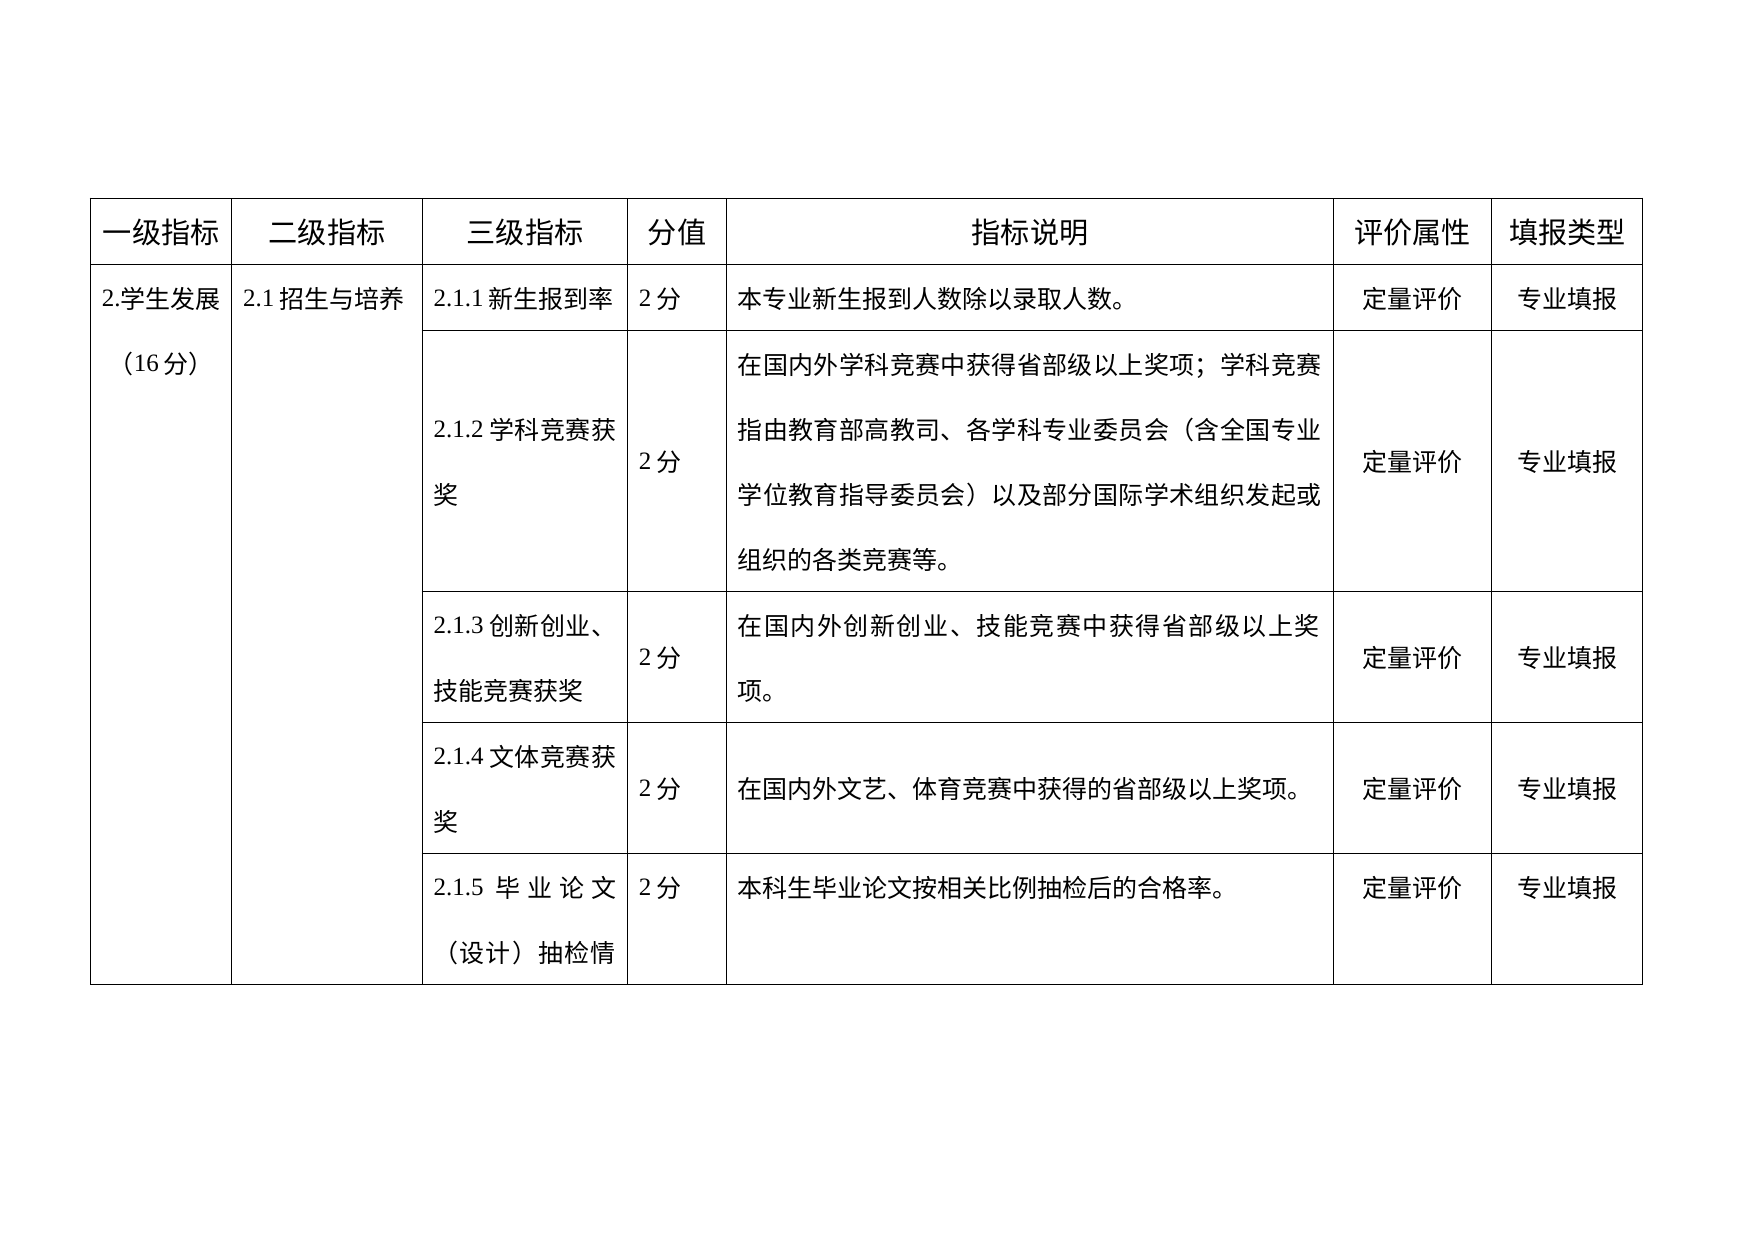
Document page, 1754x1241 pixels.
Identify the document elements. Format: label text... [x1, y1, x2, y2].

table_cell 在国内外创新创业、技能竞赛中获得省部级以上奖项。 [727, 592, 1333, 722]
table_cell 定量评价 [1334, 723, 1491, 853]
table_cell 定量评价 [1334, 592, 1491, 722]
table_cell 本专业新生报到人数除以录取人数。 [727, 265, 1333, 330]
table_cell 2分 [628, 265, 726, 330]
table_cell 2.1.2学科竞赛获奖 [423, 331, 627, 591]
table_cell 2分 [628, 331, 726, 591]
table_cell 专业填报 [1492, 592, 1642, 722]
table_cell 2.1.3创新创业、技能竞赛获奖 [423, 592, 627, 722]
table_cell 专业填报 [1492, 331, 1642, 591]
table_cell 专业填报 [1492, 723, 1642, 853]
table_header 评价属性 [1334, 199, 1491, 264]
table_cell 专业填报 [1492, 265, 1642, 330]
table_cell 2.1.5毕业论文（设计）抽检情况 [423, 854, 627, 984]
table_cell 2分 [628, 592, 726, 722]
table_cell 定量评价 [1334, 331, 1491, 591]
table_header 指标说明 [727, 199, 1333, 264]
table_header 分值 [628, 199, 726, 264]
table_cell 在国内外文艺、体育竞赛中获得的省部级以上奖项。 [727, 723, 1333, 853]
table_cell 定量评价 [1334, 854, 1491, 984]
table_cell 2.学生发展 （16分） [91, 265, 231, 984]
table_cell 专业填报 [1492, 854, 1642, 984]
table_cell 2.1.1新生报到率 [423, 265, 627, 330]
table_cell 定量评价 [1334, 265, 1491, 330]
table_header 一级指标 [91, 199, 231, 264]
table_header 二级指标 [232, 199, 422, 264]
table_header 填报类型 [1492, 199, 1642, 264]
table_cell 2分 [628, 723, 726, 853]
table_cell 在国内外学科竞赛中获得省部级以上奖项；学科竞赛指由教育部高教司、各学科专业委员会（含全国专业学位教育指导委员会）以及部分国际学术组织发起或组织的各类竞赛等。 [727, 331, 1333, 591]
table_cell 2.1招生与培养 [232, 265, 422, 984]
table_header 三级指标 [423, 199, 627, 264]
table_cell 本科生毕业论文按相关比例抽检后的合格率。 [727, 854, 1333, 984]
table_cell 2分 [628, 854, 726, 984]
table_cell 2.1.4文体竞赛获奖 [423, 723, 627, 853]
